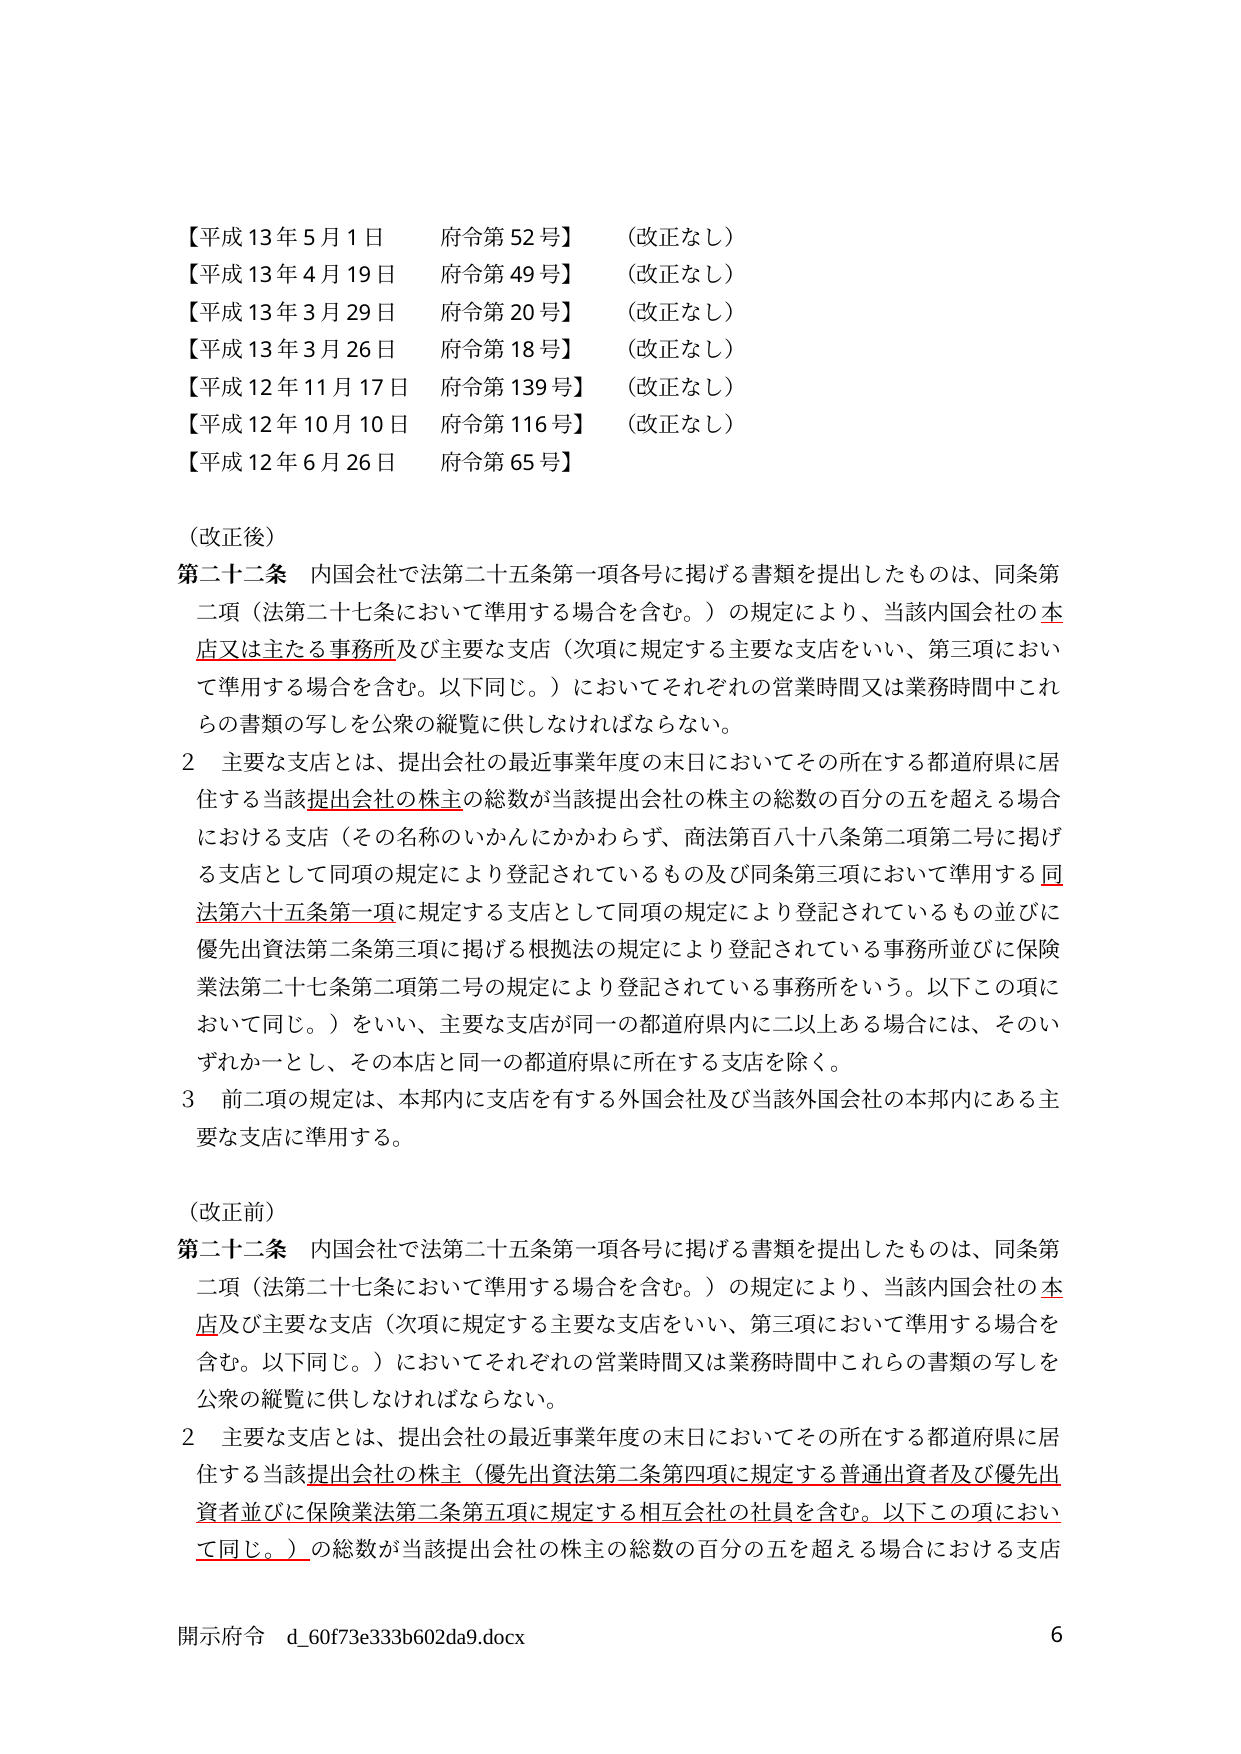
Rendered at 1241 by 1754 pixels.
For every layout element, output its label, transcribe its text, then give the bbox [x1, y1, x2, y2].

text （改正後） [177, 517, 1063, 554]
text 【平成13年4月19日 府令第49号】 （改正なし） [177, 254, 1063, 292]
text ３ 前二項の規定は、本邦内に支店を有する外国会社及び当該外国会社の本邦内にある主要な支店に準用する。 [177, 1079, 1063, 1154]
text 【平成12年6月26日 府令第65号】 [177, 442, 1063, 479]
text 【平成13年5月1日 府令第52号】 （改正なし） [177, 217, 1063, 254]
text 第二十二条 内国会社で法第二十五条第一項各号に掲げる書類を提出したものは、同条第二項（法第二十七条において準用する場合を含む。）の規定により、当該内国会社の本店及び主要な支店（次項に規定する主要な支店をいい、第三項において準用する場合を含む。以下同じ。）においてそれぞれの営業時間又は業務時間中これらの書類の写しを公衆の縦覧に供しなければならない。 [177, 1229, 1063, 1417]
text （改正前） [177, 1192, 1063, 1229]
text 【平成13年3月29日 府令第20号】 （改正なし） [177, 292, 1063, 329]
text ２ 主要な支店とは、提出会社の最近事業年度の末日においてその所在する都道府県に居住する当該提出会社の株主の総数が当該提出会社の株主の総数の百分の五を超える場合における支店（その名称のいかんにかかわらず、商法第百八十八条第二項第二号に掲げる支店として同項の規定により登記されているもの及び同条第三項において準用する同法第六十五条第一項に規定する支店として同項の規定により登記されているもの並びに優先出資法第二条第三項に掲げる根拠法の規定により登記されている事務所並びに保険業法第二十七条第二項第二号の規定により登記されている事務所をいう。以下この項において同じ。）をいい、主要な支店が同一の都道府県内に二以上ある場合には、そのいずれか一とし、その本店と同一の都道府県に所在する支店を除く。 [177, 742, 1063, 1079]
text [177, 1417, 1063, 1567]
text 【平成12年10月10日 府令第116号】 （改正なし） [177, 404, 1063, 442]
text 【平成12年11月17日 府令第139号】 （改正なし） [177, 367, 1063, 404]
text 第二十二条 内国会社で法第二十五条第一項各号に掲げる書類を提出したものは、同条第二項（法第二十七条において準用する場合を含む。）の規定により、当該内国会社の本店又は主たる事務所及び主要な支店（次項に規定する主要な支店をいい、第三項において準用する場合を含む。以下同じ。）においてそれぞれの営業時間又は業務時間中これらの書類の写しを公衆の縦覧に供しなければならない。 [177, 554, 1063, 742]
text 【平成13年3月26日 府令第18号】 （改正なし） [177, 329, 1063, 367]
